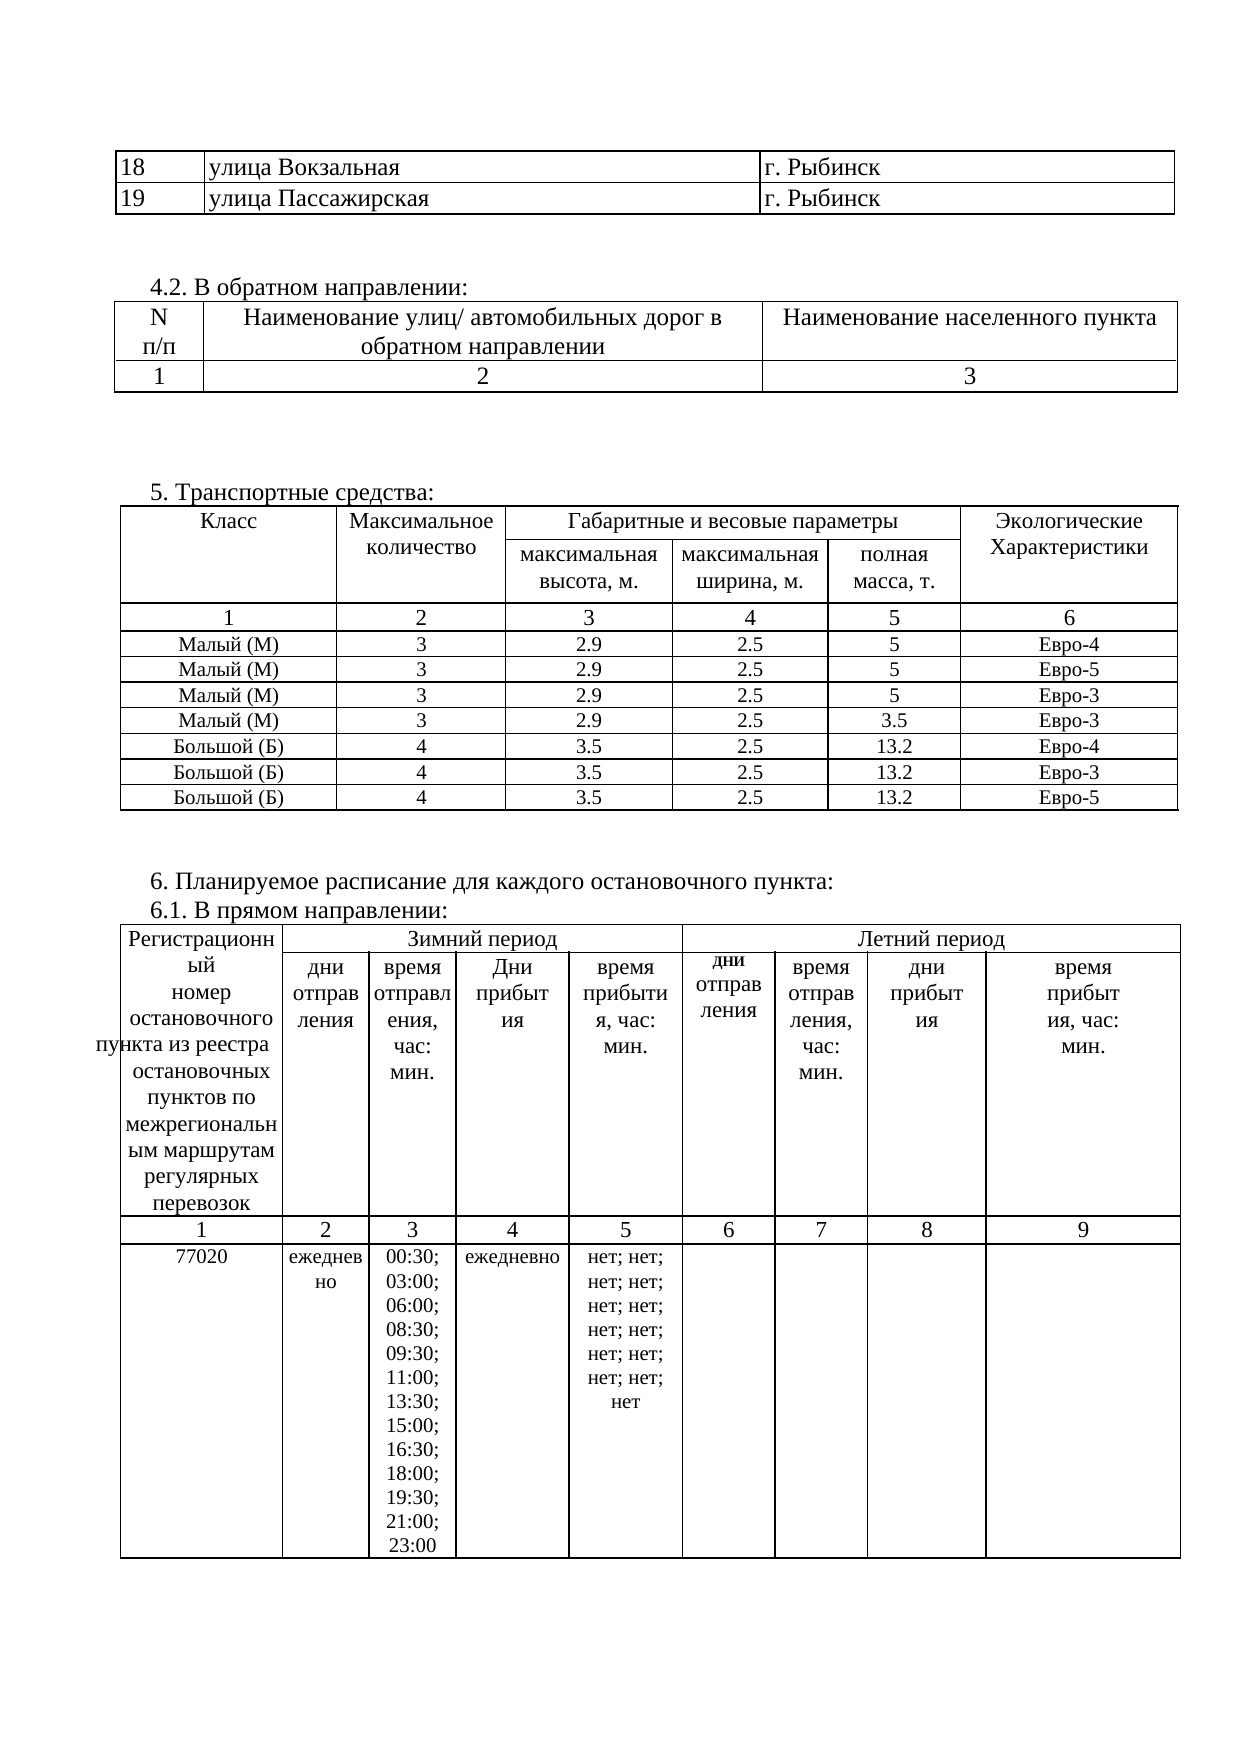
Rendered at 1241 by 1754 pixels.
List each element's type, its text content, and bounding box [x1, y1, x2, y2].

table_cell 19 [117, 183, 204, 213]
table_cell 8 [868, 1217, 985, 1243]
table_cell Евро-5 [961, 785, 1177, 809]
table_cell [683, 1245, 774, 1557]
table_cell 2.9 [506, 708, 672, 732]
table_cell 3 [506, 604, 672, 630]
table_cell 5 [829, 657, 960, 681]
table_cell полная масса, т. [829, 540, 960, 602]
table_cell Малый (М) [121, 657, 336, 681]
table_cell 3.5 [829, 708, 960, 732]
table_cell 9 [987, 1217, 1180, 1243]
table_cell 5 [570, 1217, 682, 1243]
table_cell улица Пассажирская [205, 183, 759, 213]
table_cell [776, 1245, 867, 1557]
table_cell время отправл ения, час: мин. [370, 953, 455, 1215]
table_cell 3 [337, 632, 505, 656]
table_cell 2.5 [673, 657, 827, 681]
table_cell 4 [457, 1217, 568, 1243]
text 6.1. В прямом направлении: [150, 895, 1090, 923]
table_cell 2.9 [506, 683, 672, 707]
table_cell 2.5 [673, 785, 827, 809]
table_cell 2.5 [673, 708, 827, 732]
table_cell 13.2 [829, 760, 960, 784]
table_cell 3 [337, 683, 505, 707]
table_header Зимний период [283, 925, 682, 951]
table_cell 5 [829, 683, 960, 707]
table_cell Евро-3 [961, 760, 1177, 784]
table_cell Дни прибыт ия [457, 953, 568, 1215]
text 6. Планируемое расписание для каждого остановочного пункта: [150, 866, 1090, 895]
table_cell Евро-4 [961, 632, 1177, 656]
table_header Экологические Характеристики [961, 507, 1177, 602]
table_cell Евро-5 [961, 657, 1177, 681]
table_cell 77020 [121, 1245, 282, 1557]
table_cell 13.2 [829, 785, 960, 809]
table_cell 2.5 [673, 760, 827, 784]
table_cell 4 [337, 760, 505, 784]
table_cell Малый (М) [121, 632, 336, 656]
table_cell нет; нет; нет; нет; нет; нет; нет; нет; нет; нет; нет; нет; нет [570, 1245, 682, 1557]
table_cell максимальная ширина, м. [673, 540, 827, 602]
table_cell ДНИ отправ ления [683, 953, 774, 1215]
table_cell 6 [683, 1217, 774, 1243]
table_cell Большой (Б) [121, 760, 336, 784]
table_cell 1 [121, 1217, 282, 1243]
table_header Регистрационный номер остановочного пункта из реестра остановочных пунктов по межрегиональным маршрутам регулярных перевозок [121, 925, 282, 1215]
table_header Летний период [683, 925, 1180, 951]
table_cell 4 [337, 785, 505, 809]
table_cell время отправ ления, час: мин. [776, 953, 867, 1215]
table_cell 7 [776, 1217, 867, 1243]
table_header Максимальное количество [337, 507, 505, 602]
table_cell 3 [337, 708, 505, 732]
table_cell 2.5 [673, 734, 827, 758]
table_cell 3 [337, 657, 505, 681]
table_cell 5 [829, 632, 960, 656]
table_cell ежедневно [457, 1245, 568, 1557]
text 5. Транспортные средства: [150, 477, 1090, 505]
table_cell 2 [283, 1217, 368, 1243]
table_cell [987, 1245, 1180, 1557]
table_cell г. Рыбинск [761, 183, 1174, 213]
table_cell [868, 1245, 985, 1557]
table_cell 3.5 [506, 734, 672, 758]
table_cell время прибыт ия, час: мин. [987, 953, 1180, 1215]
table_cell дни прибыт ия [868, 953, 985, 1215]
table_cell Евро-4 [961, 734, 1177, 758]
table_cell максимальная высота, м. [506, 540, 672, 602]
table_cell 2 [337, 604, 505, 630]
table_cell ежедневно [283, 1245, 368, 1557]
table_cell 00:30; 03:00; 06:00; 08:30; 09:30; 11:00; 13:30; 15:00; 16:30; 18:00; 19:30; 21:00; 23:00 [370, 1245, 455, 1557]
table_cell Большой (Б) [121, 734, 336, 758]
table_cell 2.5 [673, 683, 827, 707]
table_cell 4 [673, 604, 827, 630]
table_cell Малый (М) [121, 708, 336, 732]
table_cell 1 [115, 361, 203, 391]
table_cell 2.5 [673, 632, 827, 656]
text 4.2. В обратном направлении: [150, 272, 1090, 301]
table_header Габаритные и весовые параметры [506, 507, 960, 539]
table_header Класс [121, 507, 336, 602]
table_header N п/п [115, 302, 203, 360]
table_cell Евро-3 [961, 683, 1177, 707]
table_cell 18 [117, 152, 204, 181]
table_cell Евро-3 [961, 708, 1177, 732]
table_header Наименование населенного пункта [763, 302, 1177, 360]
table_cell 4 [337, 734, 505, 758]
table_cell г. Рыбинск [761, 152, 1174, 181]
table_header Наименование улиц/ автомобильных дорог в обратном направлении [204, 302, 762, 360]
table_cell 2.9 [506, 632, 672, 656]
table_cell улица Вокзальная [205, 152, 759, 181]
table_cell 5 [829, 604, 960, 630]
table_cell 13.2 [829, 734, 960, 758]
table_cell 2.9 [506, 657, 672, 681]
table_cell 6 [961, 604, 1177, 630]
table_cell 3.5 [506, 785, 672, 809]
table_cell Малый (М) [121, 683, 336, 707]
table_cell 2 [204, 361, 762, 391]
table_cell 1 [121, 604, 336, 630]
table_cell время прибыти я, час: мин. [570, 953, 682, 1215]
table_cell Большой (Б) [121, 785, 336, 809]
table_cell 3 [763, 360, 1177, 391]
table_cell 3 [370, 1217, 455, 1243]
table_cell 3.5 [506, 760, 672, 784]
table_cell дни отправ ления [283, 953, 368, 1215]
